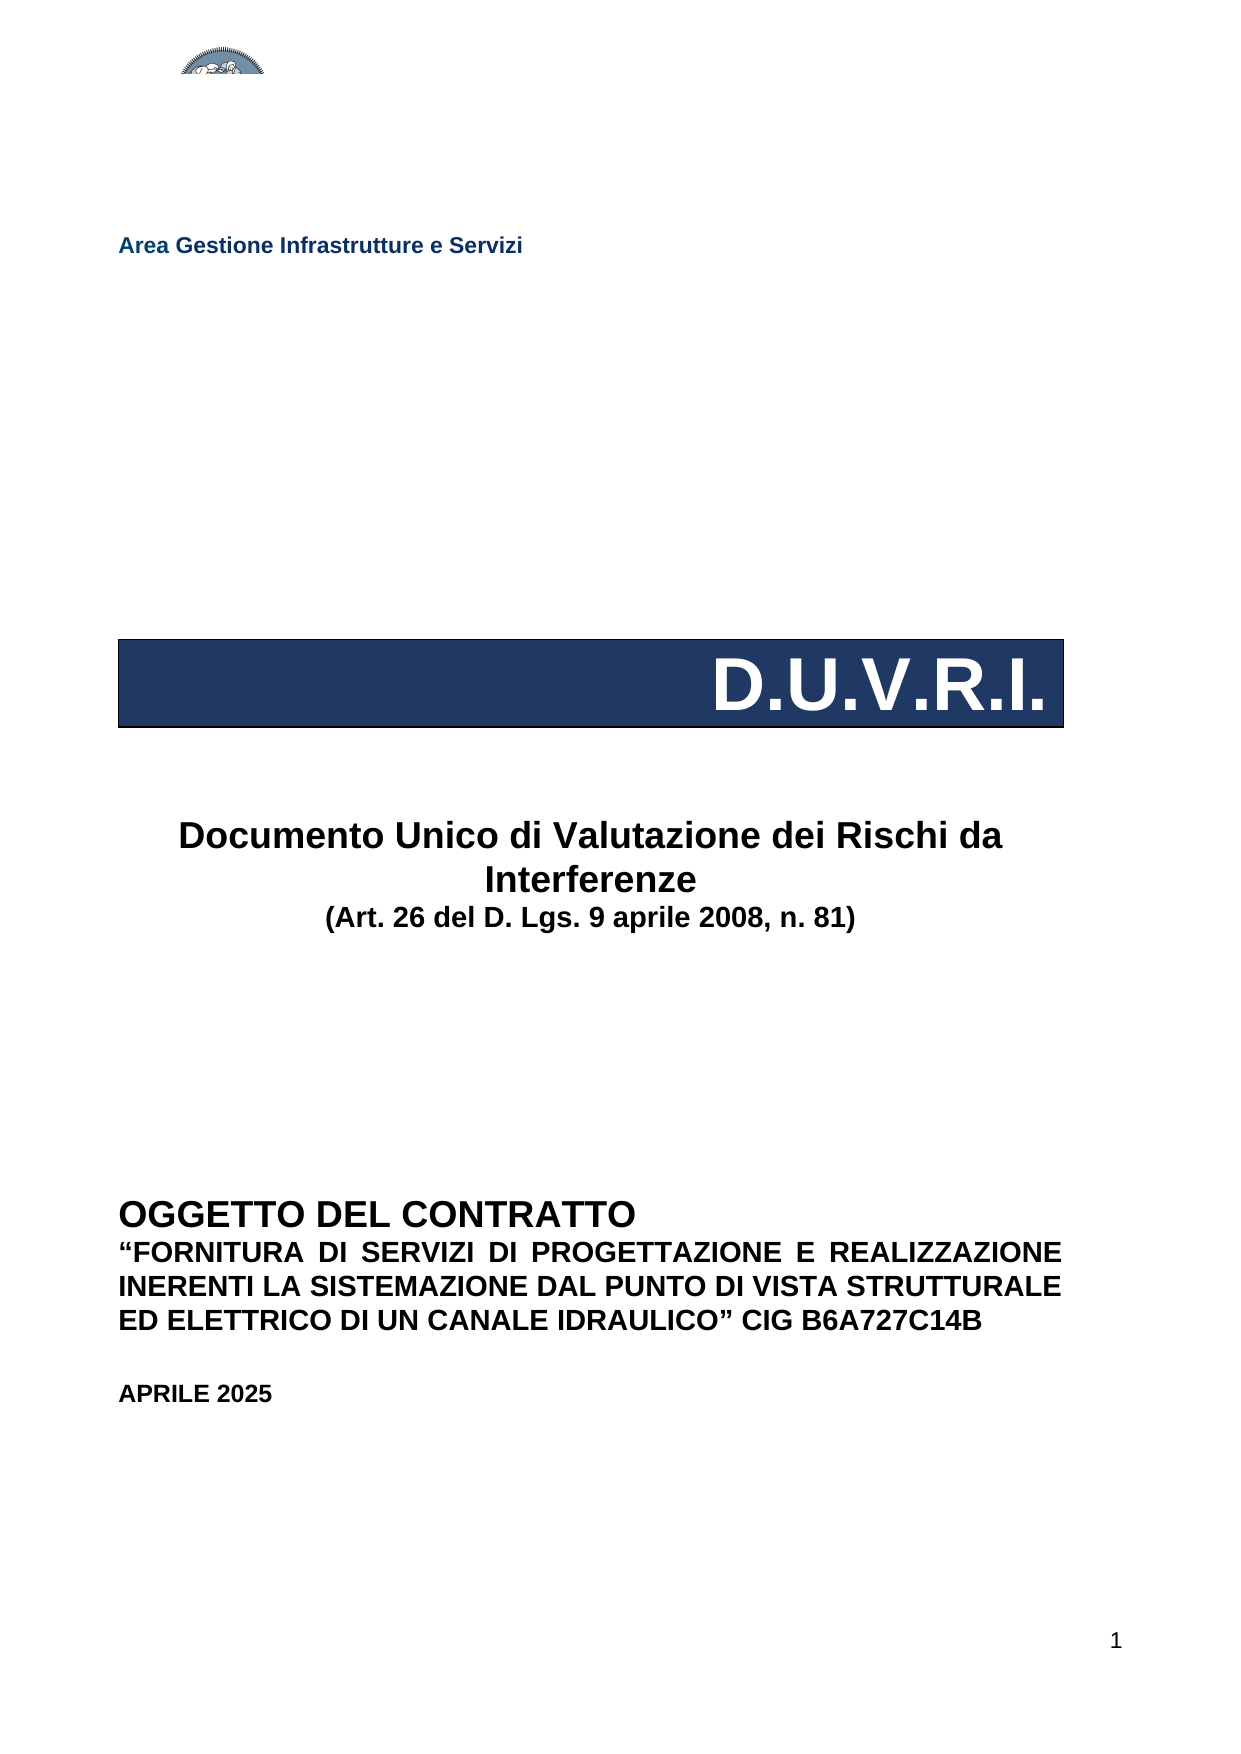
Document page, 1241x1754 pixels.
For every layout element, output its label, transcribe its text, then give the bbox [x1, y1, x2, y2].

text (Art. 26 del D. Lgs. 9 aprile 2008, n. 81) [118, 900, 1063, 933]
text OGGETTO DEL CONTRATTO [118, 1192, 797, 1235]
table_header D.U.V.R.I. [119, 640, 1063, 726]
picture [119, 47, 326, 74]
text Documento Unico di Valutazione dei Rischi da Interferenze [118, 814, 1063, 900]
text APRILE 2025 [118, 1379, 1122, 1408]
text “FORNITURA DI SERVIZI DI PROGETTAZIONE E REALIZZAZIONE INERENTI LA SISTEMAZIONE DAL PUNTO DI VISTA STRUTTURALE ED ELETTRICO DI UN CANALE IDRAULICO” CIG B6A727C14B [118, 1235, 1063, 1336]
